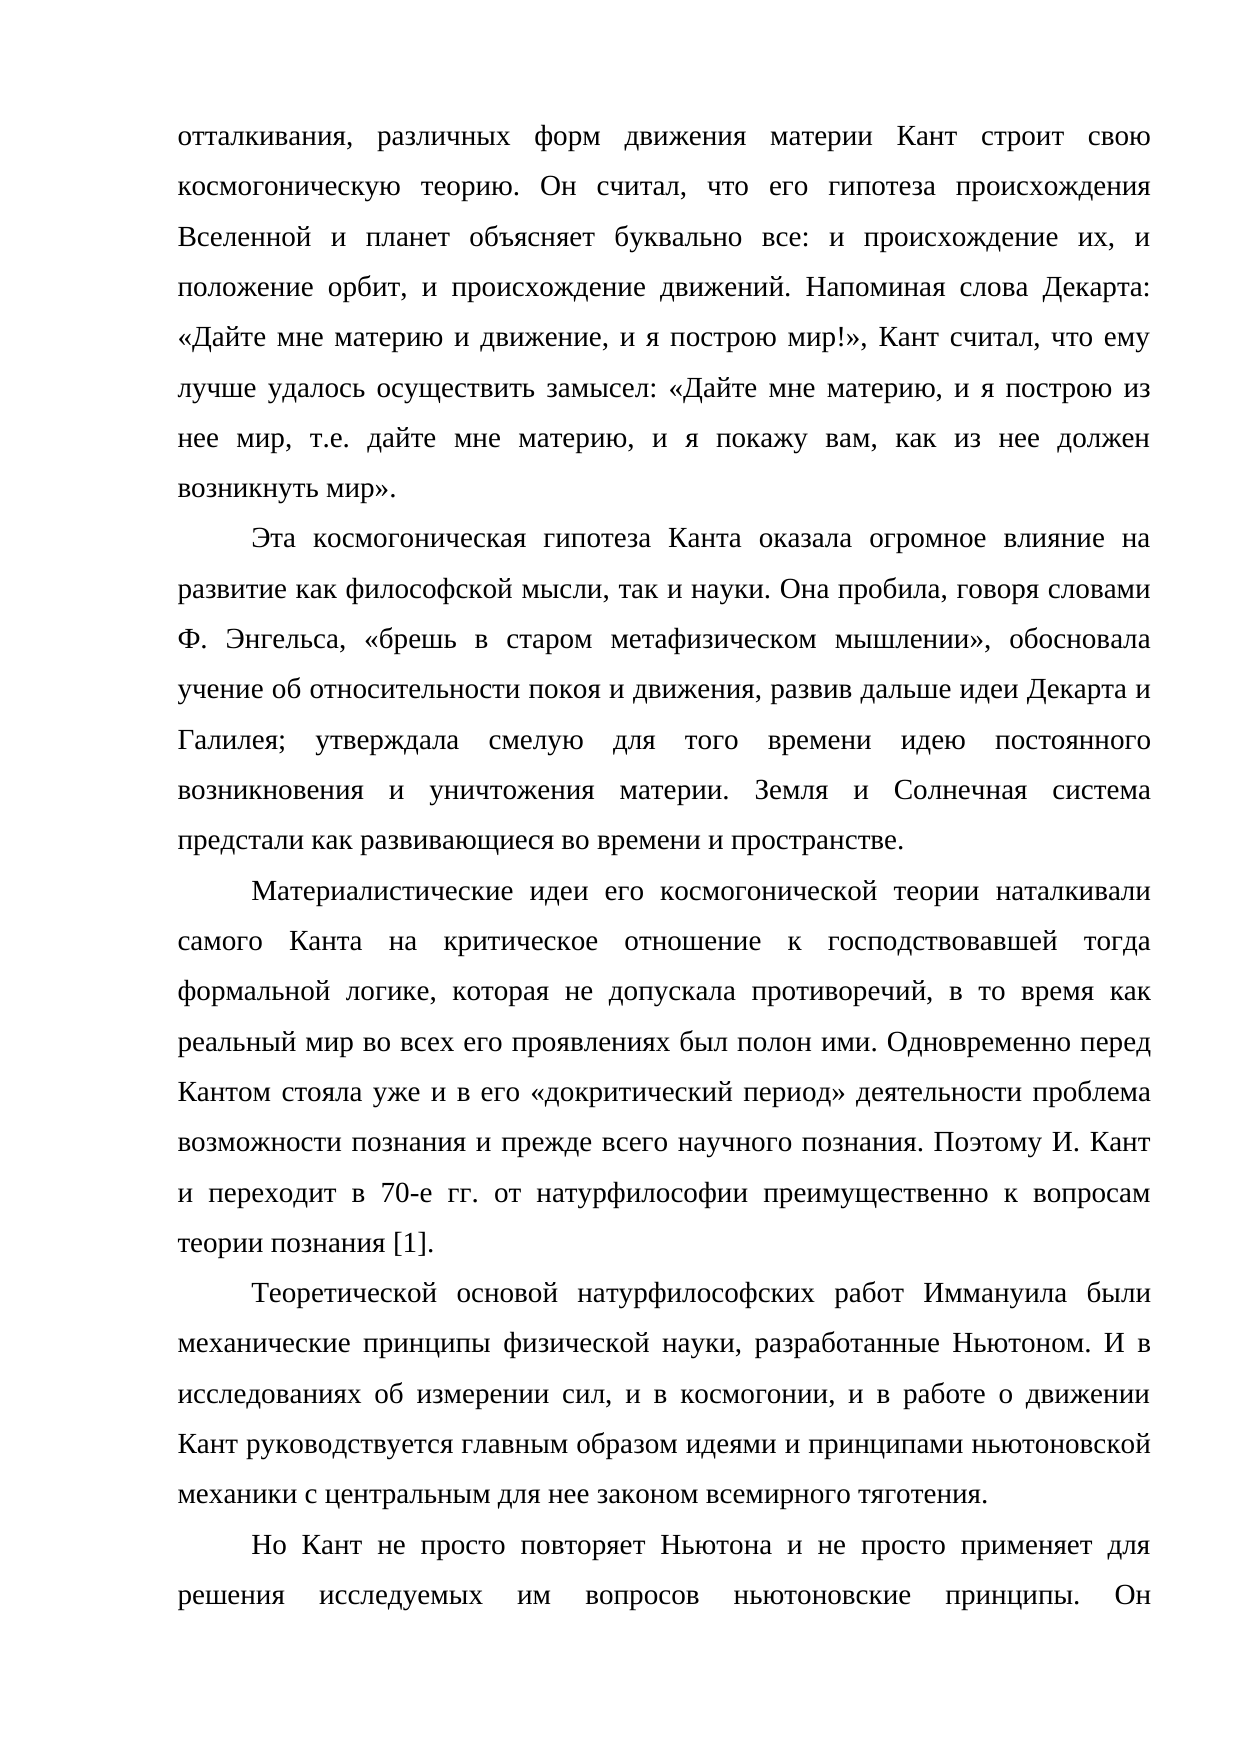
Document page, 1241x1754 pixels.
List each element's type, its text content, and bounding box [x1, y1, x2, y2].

text Теоретической основой натурфилософских работ Иммануила были механические принципы физической науки, разработанные Ньютоном. И в исследованиях об измерении сил, и в космогонии, и в работе о движении Кант руководствуется главным образом идеями и принципами ньютоновской механики с центральным для нее законом всемирного тяготения. [177, 1275, 1152, 1510]
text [177, 1527, 1152, 1611]
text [177, 118, 1152, 504]
text Материалистические идеи его космогонической теории наталкивали самого Канта на критическое отношение к господствовавшей тогда формальной логике, которая не допускала противоречий, в то время как реальный мир во всех его проявлениях был полон ими. Одновременно перед Кантом стояла уже и в его «докритический период» деятельности проблема возможности познания и прежде всего научного познания. Поэтому И. Кант и переходит в 70-е гг. от натурфилософии преимущественно к вопросам теории познания [1]. [177, 873, 1152, 1258]
text Эта космогоническая гипотеза Канта оказала огромное влияние на развитие как философской мысли, так и науки. Она пробила, говоря словами Ф. Энгельса, «брешь в старом метафизическом мышлении», обосновала учение об относительности покоя и движения, развив дальше идеи Декарта и Галилея; утверждала смелую для того времени идею постоянного возникновения и уничтожения материи. Земля и Солнечная система предстали как развивающиеся во времени и пространстве. [177, 521, 1152, 856]
